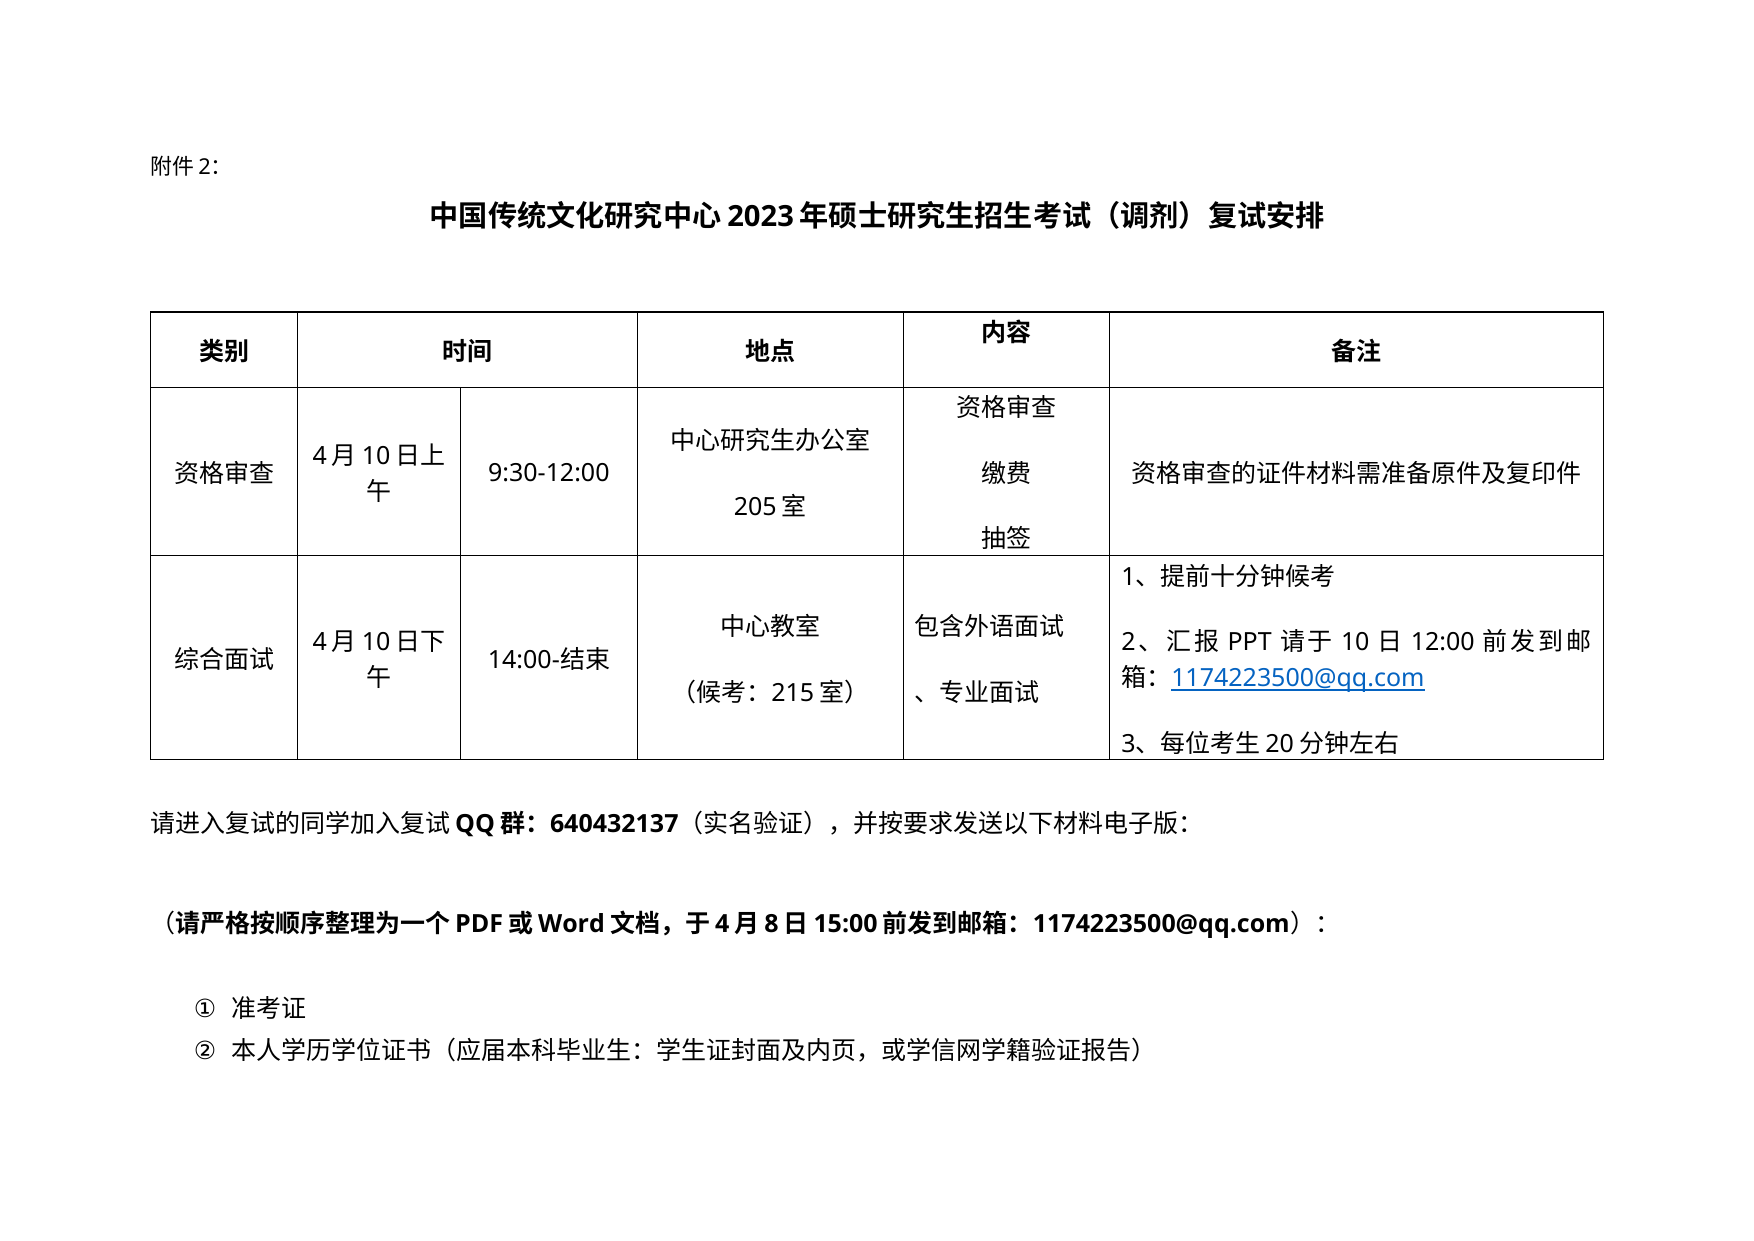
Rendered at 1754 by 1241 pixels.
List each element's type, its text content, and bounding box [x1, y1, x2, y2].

table_header 时间 [298, 313, 637, 387]
table_cell 4月10日上午 [298, 388, 460, 555]
table_header 内容 [904, 313, 1109, 387]
text （请严格按顺序整理为一个PDF或Word文档，于4月8日15:00前发到邮箱：1174223500@qq.com）： [150, 889, 1604, 954]
table_cell 14:00-结束 [461, 556, 637, 759]
table_cell 中心研究生办公室 205室 [638, 388, 903, 555]
table_cell 资格审查的证件材料需准备原件及复印件 [1110, 388, 1603, 555]
table_header 备注 [1110, 313, 1603, 387]
table_header 类别 [151, 313, 297, 387]
text 附件2： [150, 149, 1604, 181]
table_cell 综合面试 [151, 556, 297, 759]
table_header 地点 [638, 313, 903, 387]
table_cell 4月10日下午 [298, 556, 460, 759]
table_cell 中心教室 （候考：215室） [638, 556, 903, 759]
table_cell 资格审查 [151, 388, 297, 555]
text 请进入复试的同学加入复试QQ群：640432137（实名验证），并按要求发送以下材料电子版： [150, 789, 1604, 854]
list 准考证 [194, 989, 1604, 1025]
text 中国传统文化研究中心2023年硕士研究生招生考试（调剂）复试安排 [150, 181, 1604, 246]
table_cell 9:30-12:00 [461, 388, 637, 555]
table_cell 1、提前十分钟候考 2、汇报PPT请于10日12:00前发到邮箱：1174223500@qq.com 3、每位考生20分钟左右 [1110, 556, 1603, 759]
table_cell 包含外语面试 、专业面试 [904, 556, 1109, 759]
table_cell 资格审查 缴费 抽签 [904, 388, 1109, 555]
